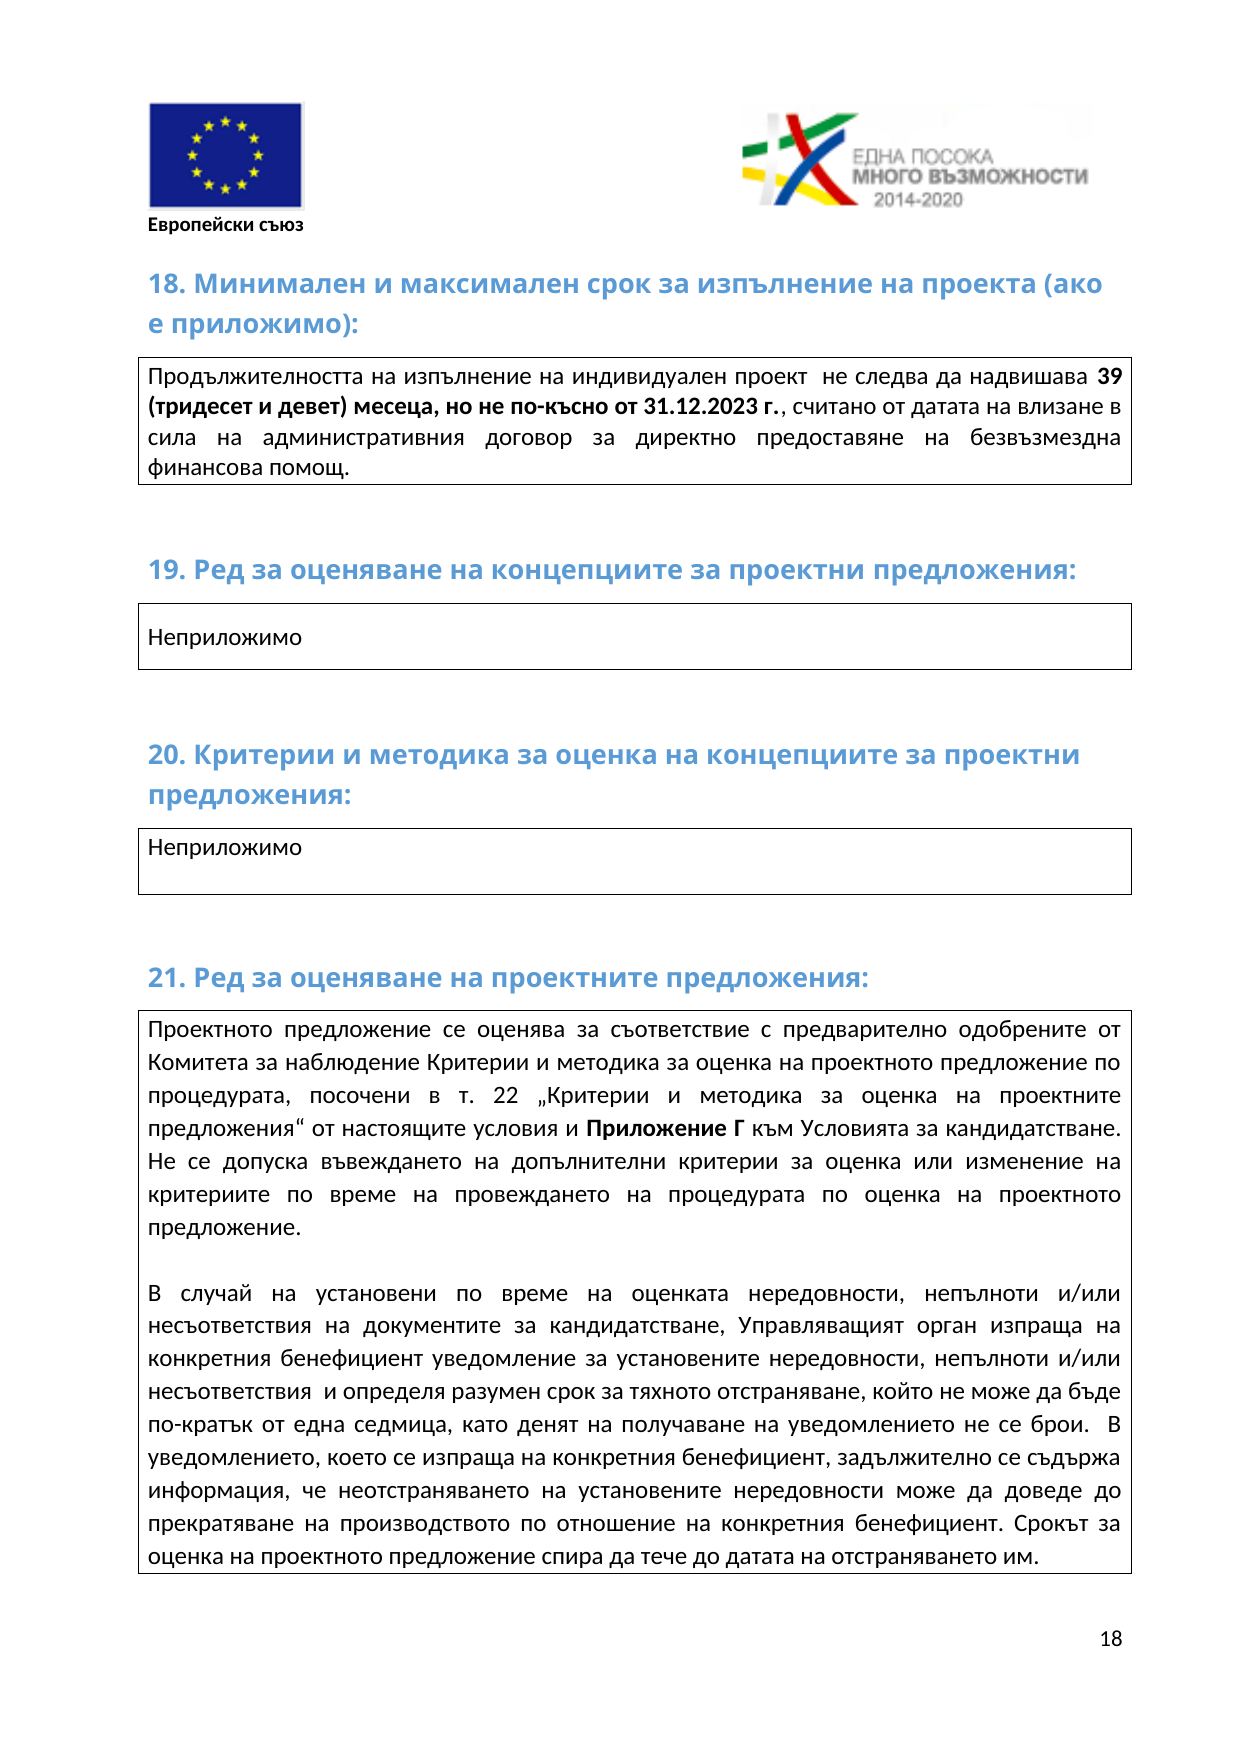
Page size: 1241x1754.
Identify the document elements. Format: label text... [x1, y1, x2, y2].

subtitle 20. Критерии и методика за оценка на концепциите за проектни предложения: [148, 736, 1122, 812]
list Неприложимо [148, 621, 1122, 652]
text В случай на установени по време на оценката нередовности, непълноти и/или несъответствия на документите за кандидатстване, Управляващият орган изпраща на конкретния бенефициент уведомление за установените нередовности, непълноти и/или несъответствия и определя разумен срок за тяхното отстраняване, който не може да бъде по-кратък от една седмица, като денят на получаване на уведомлението не се брои. В уведомлението, което се изпраща на конкретния бенефициент, задължително се съдържа информация, че неотстраняването на установените нередовности може да доведе до прекратяване на производството по отношение на конкретния бенефициент. Срокът за оценка на проектното предложение спира да тече до датата на отстраняването им. [139, 1274, 1131, 1573]
list Продължителността на изпълнение на индивидуален проект не следва да надвишава 39 (тридесет и девет) месеца, но не по-късно от 31.12.2023 г., считано от датата на влизане в сила на административния договор за директно предоставяне на безвъзмездна финансова помощ. [139, 358, 1131, 484]
subtitle 19. Ред за оценяване на концепциите за проектни предложения: [148, 551, 1122, 587]
picture [739, 103, 1093, 212]
list Неприложимо [139, 829, 1131, 861]
picture [147, 101, 306, 212]
subtitle 18. Минимален и максимален срок за изпълнение на проекта (ако е приложимо): [148, 264, 1122, 341]
text Проектното предложение се оценява за съответствие с предварително одобрените от Комитета за наблюдение Критерии и методика за оценка на проектното предложение по процедурата, посочени в т. 22 „Критерии и методика за оценка на проектните предложения“ от настоящите условия и Приложение Г към Условията за кандидатстване. Не се допуска въвеждането на допълнителни критерии за оценка или изменение на критериите по време на провеждането на процедурата по оценка на проектното предложение. [139, 1011, 1131, 1241]
subtitle 21. Ред за оценяване на проектните предложения: [148, 958, 1122, 995]
